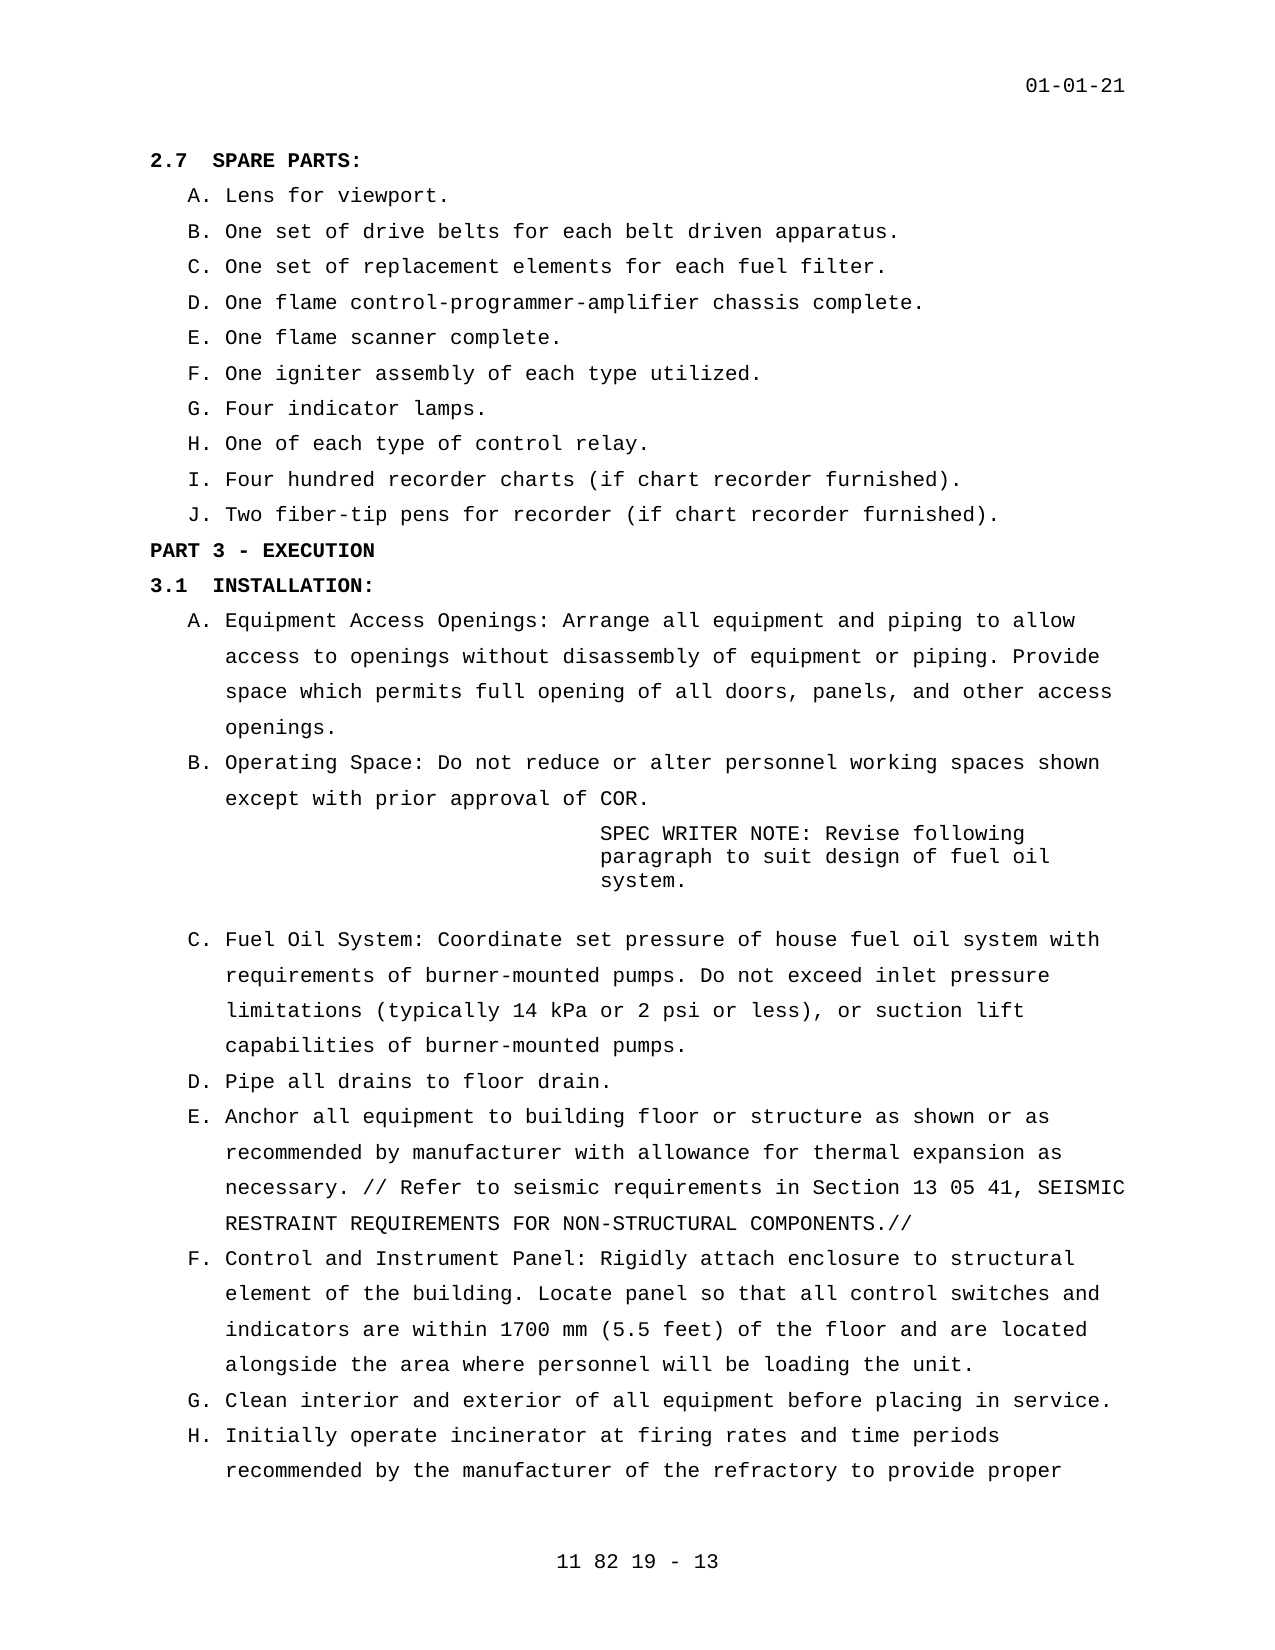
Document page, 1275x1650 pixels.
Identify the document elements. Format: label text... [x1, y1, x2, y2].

list Control and Instrument Panel: Rigidly attach enclosure to structural element of the building. Locate panel so that all control switches and indicators are within 1700 mm (5.5 feet) of the floor and are located alongside the area where personnel will be loading the unit. [187, 1248, 1125, 1378]
list EXECUTION [150, 539, 1125, 563]
list Four indicator lamps. [187, 398, 1125, 422]
list Pipe all drains to floor drain. [187, 1071, 1125, 1094]
list INSTALLATION: [150, 575, 1125, 599]
list One igniter assembly of each type utilized. [187, 362, 1125, 386]
list Fuel Oil System: Coordinate set pressure of house fuel oil system with requirements of burner-mounted pumps. Do not exceed inlet pressure limitations (typically 14 kPa or 2 psi or less), or suction lift capabilities of burner-mounted pumps. [187, 929, 1125, 1059]
text SPEC WRITER NOTE: Revise following paragraph to suit design of fuel oil system. [600, 823, 1125, 894]
list One set of replacement elements for each fuel filter. [187, 256, 1125, 280]
list One flame control-programmer-amplifier chassis complete. [187, 292, 1125, 315]
list One flame scanner complete. [187, 327, 1125, 351]
list One of each type of control relay. [187, 433, 1125, 457]
list Lens for viewport. [187, 185, 1125, 209]
list Anchor all equipment to building floor or structure as shown or as recommended by manufacturer with allowance for thermal expansion as necessary. // Refer to seismic requirements in Section 13 05 41, SEISMIC RESTRAINT REQUIREMENTS FOR NON-STRUCTURAL COMPONENTS.// [187, 1106, 1125, 1236]
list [187, 1425, 1125, 1484]
list Two fiber-tip pens for recorder (if chart recorder furnished). [187, 504, 1125, 528]
list Operating Space: Do not reduce or alter personnel working spaces shown except with prior approval of COR. [187, 752, 1125, 811]
list Four hundred recorder charts (if chart recorder furnished). [187, 469, 1125, 492]
list Equipment Access Openings: Arrange all equipment and piping to allow access to openings without disassembly of equipment or piping. Provide space which permits full opening of all doors, panels, and other access openings. [187, 610, 1125, 740]
list SPARE PARTS: [150, 150, 1125, 174]
list One set of drive belts for each belt driven apparatus. [187, 221, 1125, 244]
list Clean interior and exterior of all equipment before placing in service. [187, 1390, 1125, 1413]
